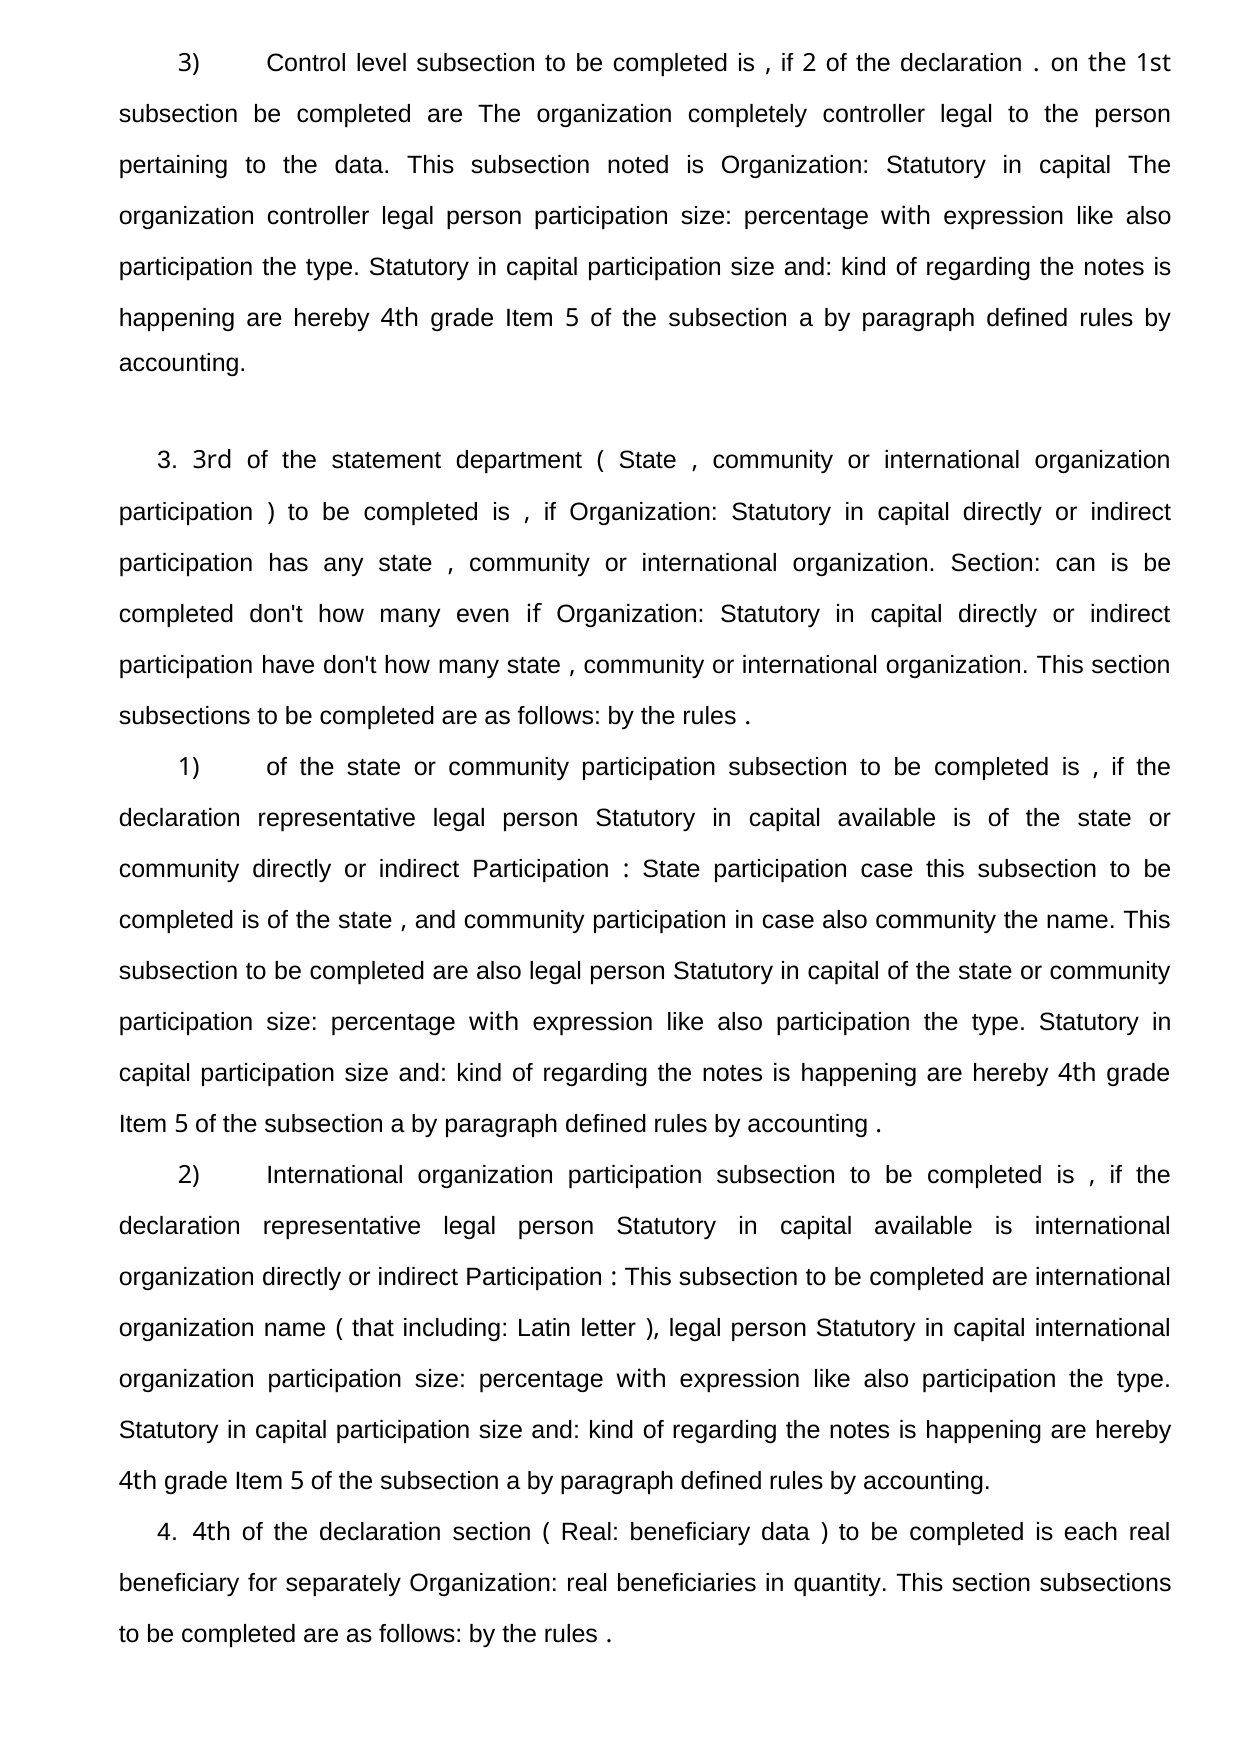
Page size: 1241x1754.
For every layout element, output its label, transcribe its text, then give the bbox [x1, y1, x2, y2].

list 3rd of the statement department ( State , community or international organization participation ) to be completed is , if Organization: Statutory in capital directly or indirect participation has any state , community or international organization. Section: can is be completed don't how many even if​ Organization: Statutory in capital directly or indirect participation have don't how many state , community or international organization. This section subsections to be completed are as follows: by the rules . [118, 442, 1171, 731]
list of the state or community participation subsection to be completed is , if the declaration representative legal person Statutory in capital available is of the state or community directly or indirect Participation : State participation case this subsection to be completed is of the state , and community participation in case also community the name. This subsection to be completed are also legal person Statutory in capital of the state or community participation size: percentage with expression like also participation the type. Statutory in capital participation size and: kind of regarding the notes is happening are hereby 4th grade​ Item 5​ of the subsection a by paragraph defined rules by accounting . [118, 748, 1171, 1140]
list International organization participation subsection to be completed is , if the declaration representative legal person Statutory in capital available is international organization directly or indirect Participation : This subsection to be completed are international organization name ( that including: Latin letter ), legal person Statutory in capital international organization participation size: percentage with expression like also participation the type. Statutory in capital participation size and: kind of regarding the notes is happening are hereby 4th grade​ Item 5​ of the subsection a by paragraph defined rules by accounting. [118, 1157, 1171, 1497]
list 4th of the declaration section ( Real: beneficiary data ) to be completed is each real beneficiary for separately Organization: real beneficiaries in quantity. This section subsections to be completed are as follows: by the rules . [118, 1514, 1171, 1650]
list Control level subsection to be completed is , if 2 of the declaration . on the 1st subsection be completed are The organization completely controller legal to the person pertaining to the data. This subsection noted is Organization: Statutory in capital The organization controller legal person participation size: percentage with expression like also participation the type. Statutory in capital participation size and: kind of regarding the notes is happening are hereby 4th grade​ Item 5​ of the subsection a by paragraph defined rules by accounting. [118, 44, 1171, 377]
